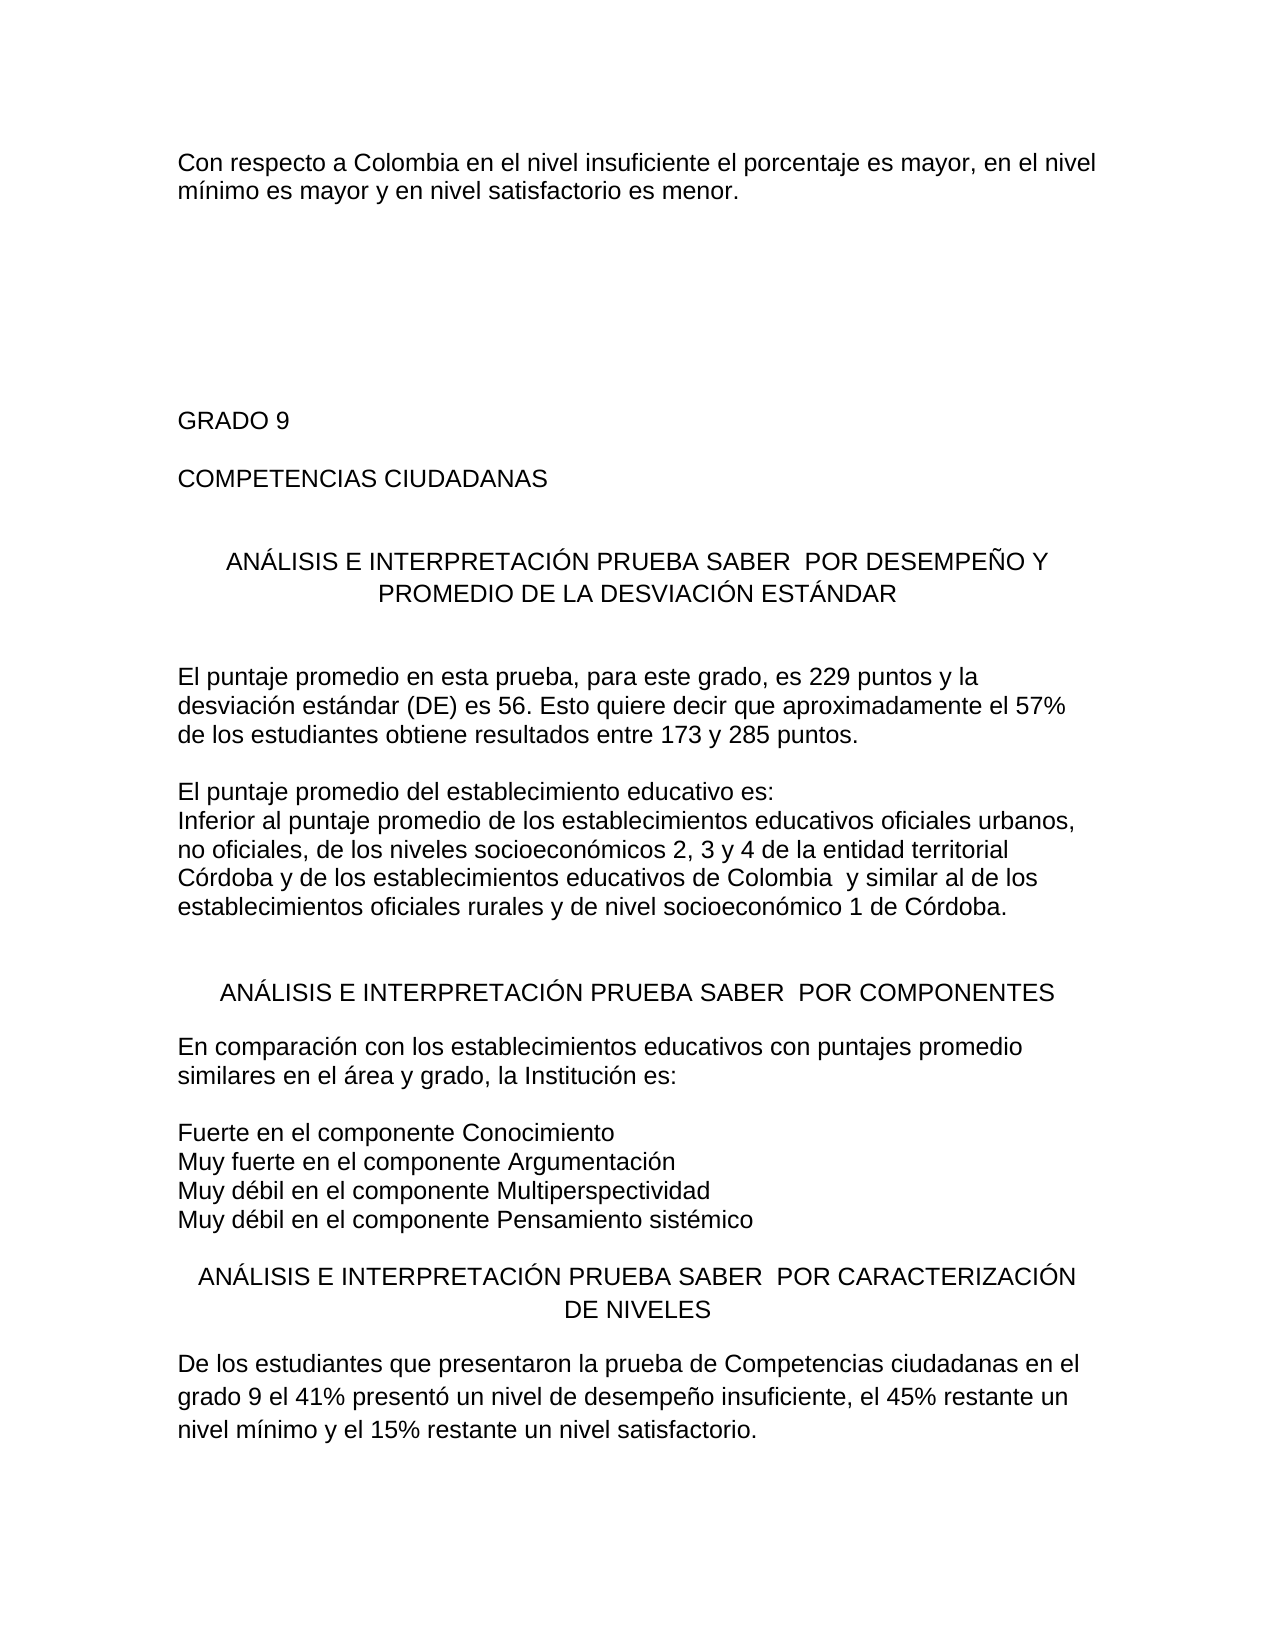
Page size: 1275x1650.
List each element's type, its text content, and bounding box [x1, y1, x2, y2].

text GRADO 9 [177, 406, 1098, 435]
text COMPETENCIAS CIUDADANAS [177, 464, 1098, 493]
text ANÁLISIS E INTERPRETACIÓN PRUEBA SABER POR DESEMPEÑO Y PROMEDIO DE LA DESVIACIÓN ESTÁNDAR [177, 546, 1098, 608]
text Con respecto a Colombia en el nivel insuficiente el porcentaje es mayor, en el nivel mínimo es mayor y en nivel satisfactorio es menor. [177, 148, 1098, 205]
text Muy débil en el componente Multiperspectividad [177, 1176, 1098, 1205]
text Muy fuerte en el componente Argumentación [177, 1147, 1098, 1176]
text Inferior al puntaje promedio de los establecimientos educativos oficiales urbanos, no oficiales, de los niveles socioeconómicos 2, 3 y 4 de la entidad territorial Córdoba y de los establecimientos educativos de Colombia y similar al de los establecimientos oficiales rurales y de nivel socioeconómico 1 de Córdoba. [177, 806, 1098, 921]
text El puntaje promedio en esta prueba, para este grado, es 229 puntos y la desviación estándar (DE) es 56. Esto quiere decir que aproximadamente el 57% de los estudiantes obtiene resultados entre 173 y 285 puntos. [177, 662, 1098, 748]
text ANÁLISIS E INTERPRETACIÓN PRUEBA SABER POR CARACTERIZACIÓN DE NIVELES [177, 1262, 1098, 1324]
text ANÁLISIS E INTERPRETACIÓN PRUEBA SABER POR COMPONENTES [177, 978, 1098, 1007]
text Fuerte en el componente Conocimiento [177, 1118, 1098, 1147]
text Muy débil en el componente Pensamiento sistémico [177, 1205, 1098, 1233]
text De los estudiantes que presentaron la prueba de Competencias ciudadanas en el grado 9 el 41% presentó un nivel de desempeño insuficiente, el 45% restante un nivel mínimo y el 15% restante un nivel satisfactorio. [177, 1349, 1098, 1444]
text En comparación con los establecimientos educativos con puntajes promedio similares en el área y grado, la Institución es: [177, 1032, 1098, 1090]
text El puntaje promedio del establecimiento educativo es: [177, 777, 1098, 806]
